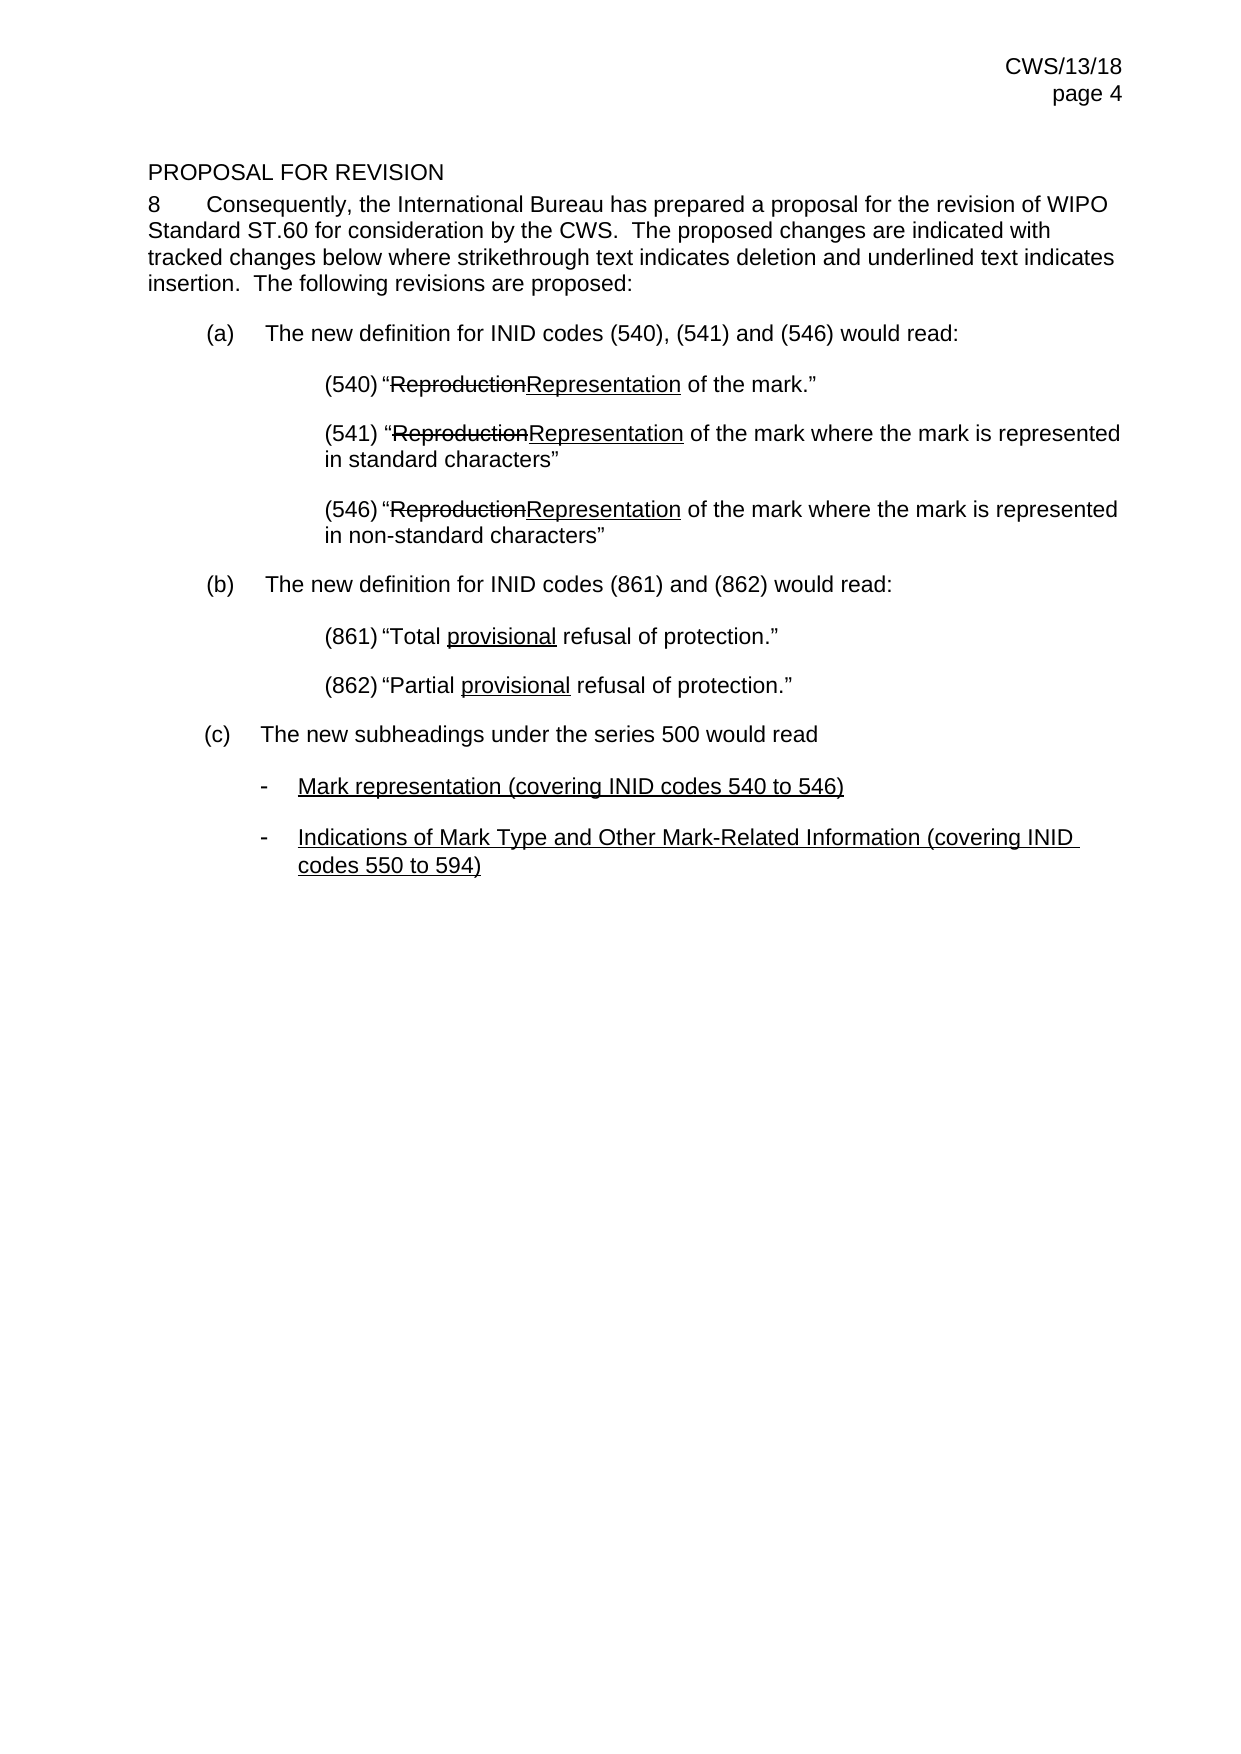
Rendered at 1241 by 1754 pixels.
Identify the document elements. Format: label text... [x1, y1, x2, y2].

list (861) “Total provisional refusal of protection.” [324, 623, 1122, 649]
list Consequently, the International Bureau has prepared a proposal for the revision of WIPO Standard ST.60 for consideration by the CWS. The proposed changes are indicated with tracked changes below where strikethrough text indicates deletion and underlined text indicates insertion. The following revisions are proposed: [148, 191, 1122, 297]
text (c) The new subheadings under the series 500 would read [204, 721, 1122, 748]
list (b) The new definition for INID codes (861) and (862) would read: [206, 571, 1122, 598]
list (546) “ReproductionRepresentation of the mark where the mark is represented in non-standard characters” [324, 496, 1122, 548]
list (540) “ReproductionRepresentation of the mark.” [324, 371, 1122, 397]
list (541) “ReproductionRepresentation of the mark where the mark is represented in standard characters” [324, 420, 1122, 473]
list Mark representation (covering INID codes 540 to 546) [260, 773, 1122, 799]
subtitle Proposal for revision [148, 158, 1122, 185]
list (862) “Partial provisional refusal of protection.” [324, 672, 1122, 698]
list (a) The new definition for INID codes (540), (541) and (546) would read: [206, 319, 1122, 346]
list Indications of Mark Type and Other Mark-Related Information (covering INID codes 550 to 594) [260, 824, 1122, 879]
